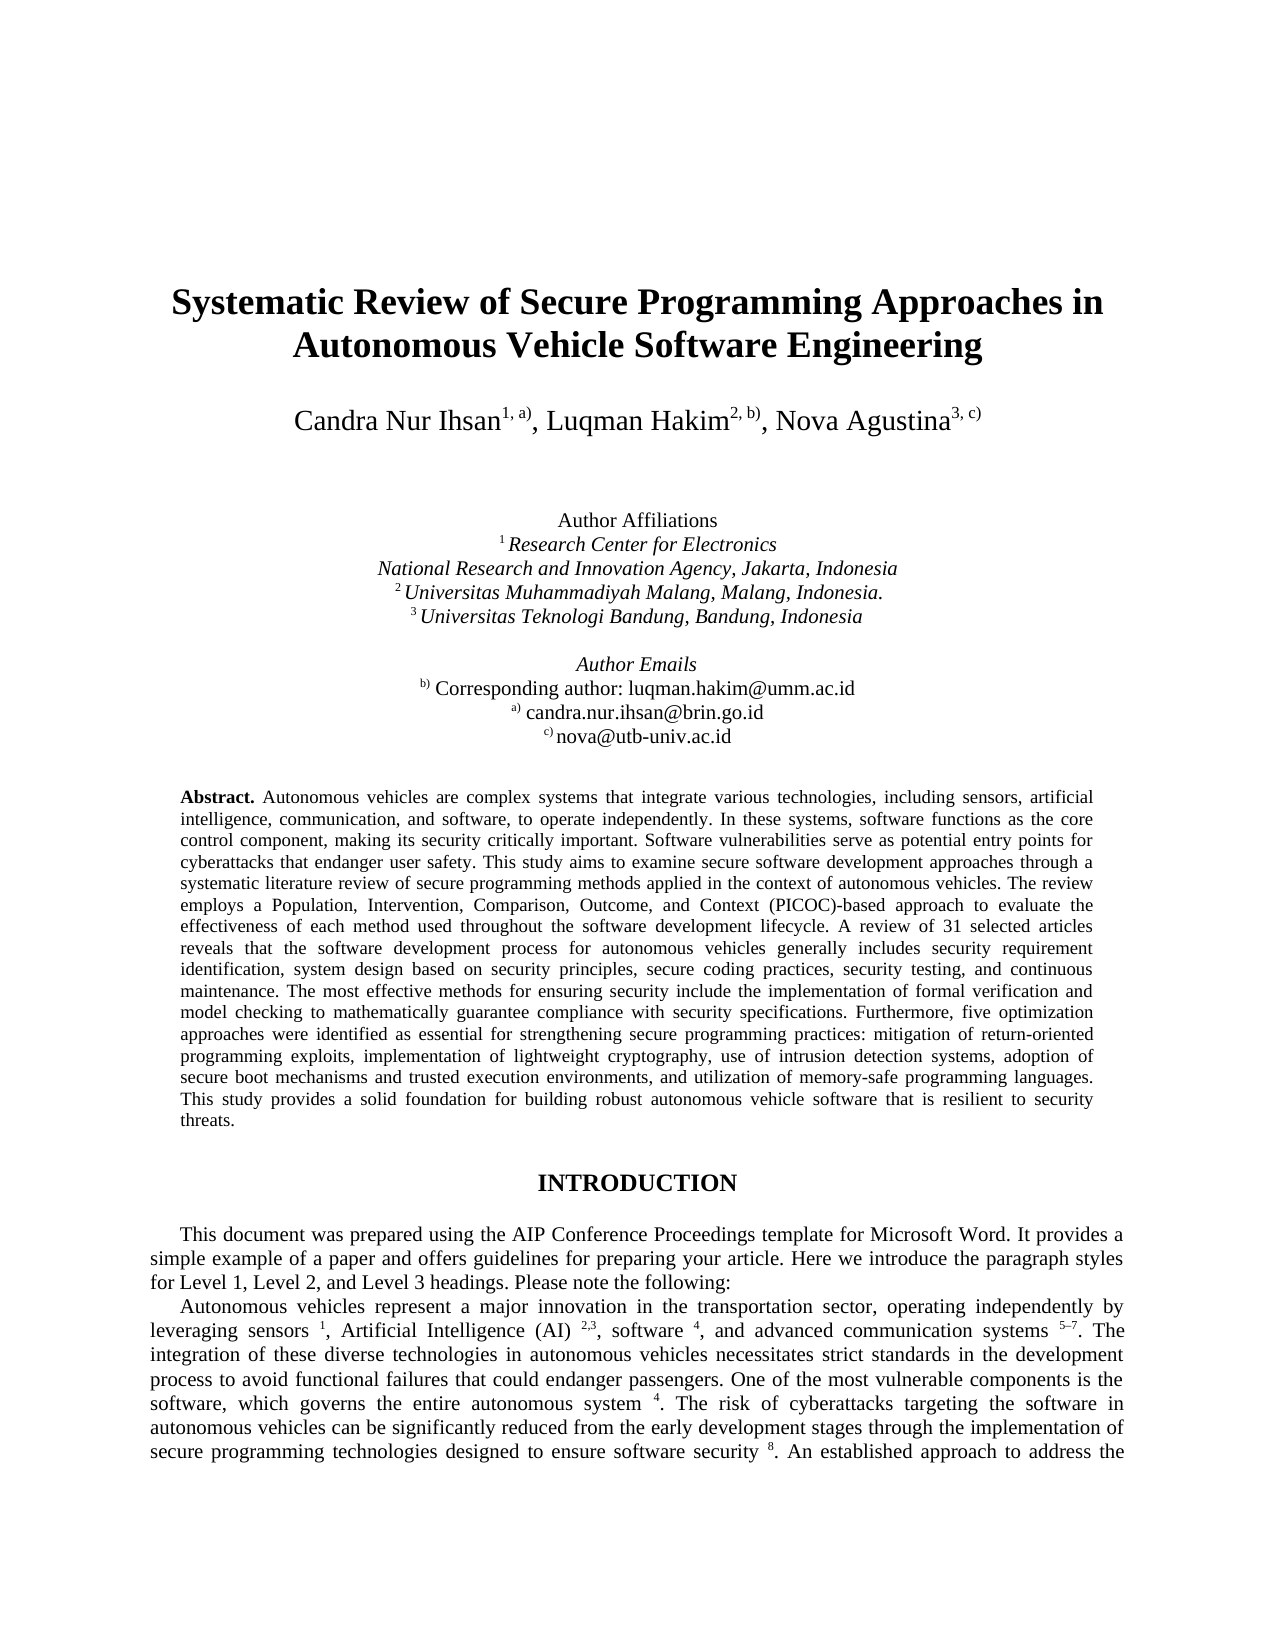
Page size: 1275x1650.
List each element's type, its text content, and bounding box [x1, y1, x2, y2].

text Abstract. Autonomous vehicles are complex systems that integrate various technologies, including sensors, artificial intelligence, communication, and software, to operate independently. In these systems, software functions as the core control component, making its security critically important. Software vulnerabilities serve as potential entry points for cyberattacks that endanger user safety. This study aims to examine secure software development approaches through a systematic literature review of secure programming methods applied in the context of autonomous vehicles. The review employs a Population, Intervention, Comparison, Outcome, and Context (PICOC)-based approach to evaluate the effectiveness of each method used throughout the software development lifecycle. A review of 31 selected articles reveals that the software development process for autonomous vehicles generally includes security requirement identification, system design based on security principles, secure coding practices, security testing, and continuous maintenance. The most effective methods for ensuring security include the implementation of formal verification and model checking to mathematically guarantee compliance with security specifications. Furthermore, five optimization approaches were identified as essential for strengthening secure programming practices: mitigation of return-oriented programming exploits, implementation of lightweight cryptography, use of intrusion detection systems, adoption of secure boot mechanisms and trusted execution environments, and utilization of memory-safe programming languages. This study provides a solid foundation for building robust autonomous vehicle software that is resilient to security threats. [180, 786, 1095, 1131]
text 3 Universitas Teknologi Bandung, Bandung, Indonesia [150, 604, 1125, 628]
text Author Emails [150, 628, 1125, 676]
text b) Corresponding author: luqman.hakim@umm.ac.id a) candra.nur.ihsan@brin.go.id [150, 676, 1125, 724]
subtitle Introduction [150, 1168, 1125, 1197]
title Systematic Review of Secure Programming Approaches in Autonomous Vehicle Software Engineering [150, 279, 1125, 366]
text This document was prepared using the AIP Conference Proceedings template for Microsoft Word. It provides a simple example of a paper and offers guidelines for preparing your article. Here we introduce the paragraph styles for Level 1, Level 2, and Level 3 headings. Please note the following: [150, 1222, 1125, 1294]
text 1 Research Center for Electronics [150, 532, 1125, 556]
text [150, 1294, 1125, 1463]
text Candra Nur Ihsan1, a), Luqman Hakim2, b), Nova Agustina3, c) [150, 403, 1125, 470]
text 2 Universitas Muhammadiyah Malang, Malang, Indonesia. [150, 580, 1125, 604]
text c) nova@utb-univ.ac.id [150, 724, 1125, 748]
text Author Affiliations [150, 508, 1125, 532]
text National Research and Innovation Agency, Jakarta, Indonesia [150, 556, 1125, 580]
